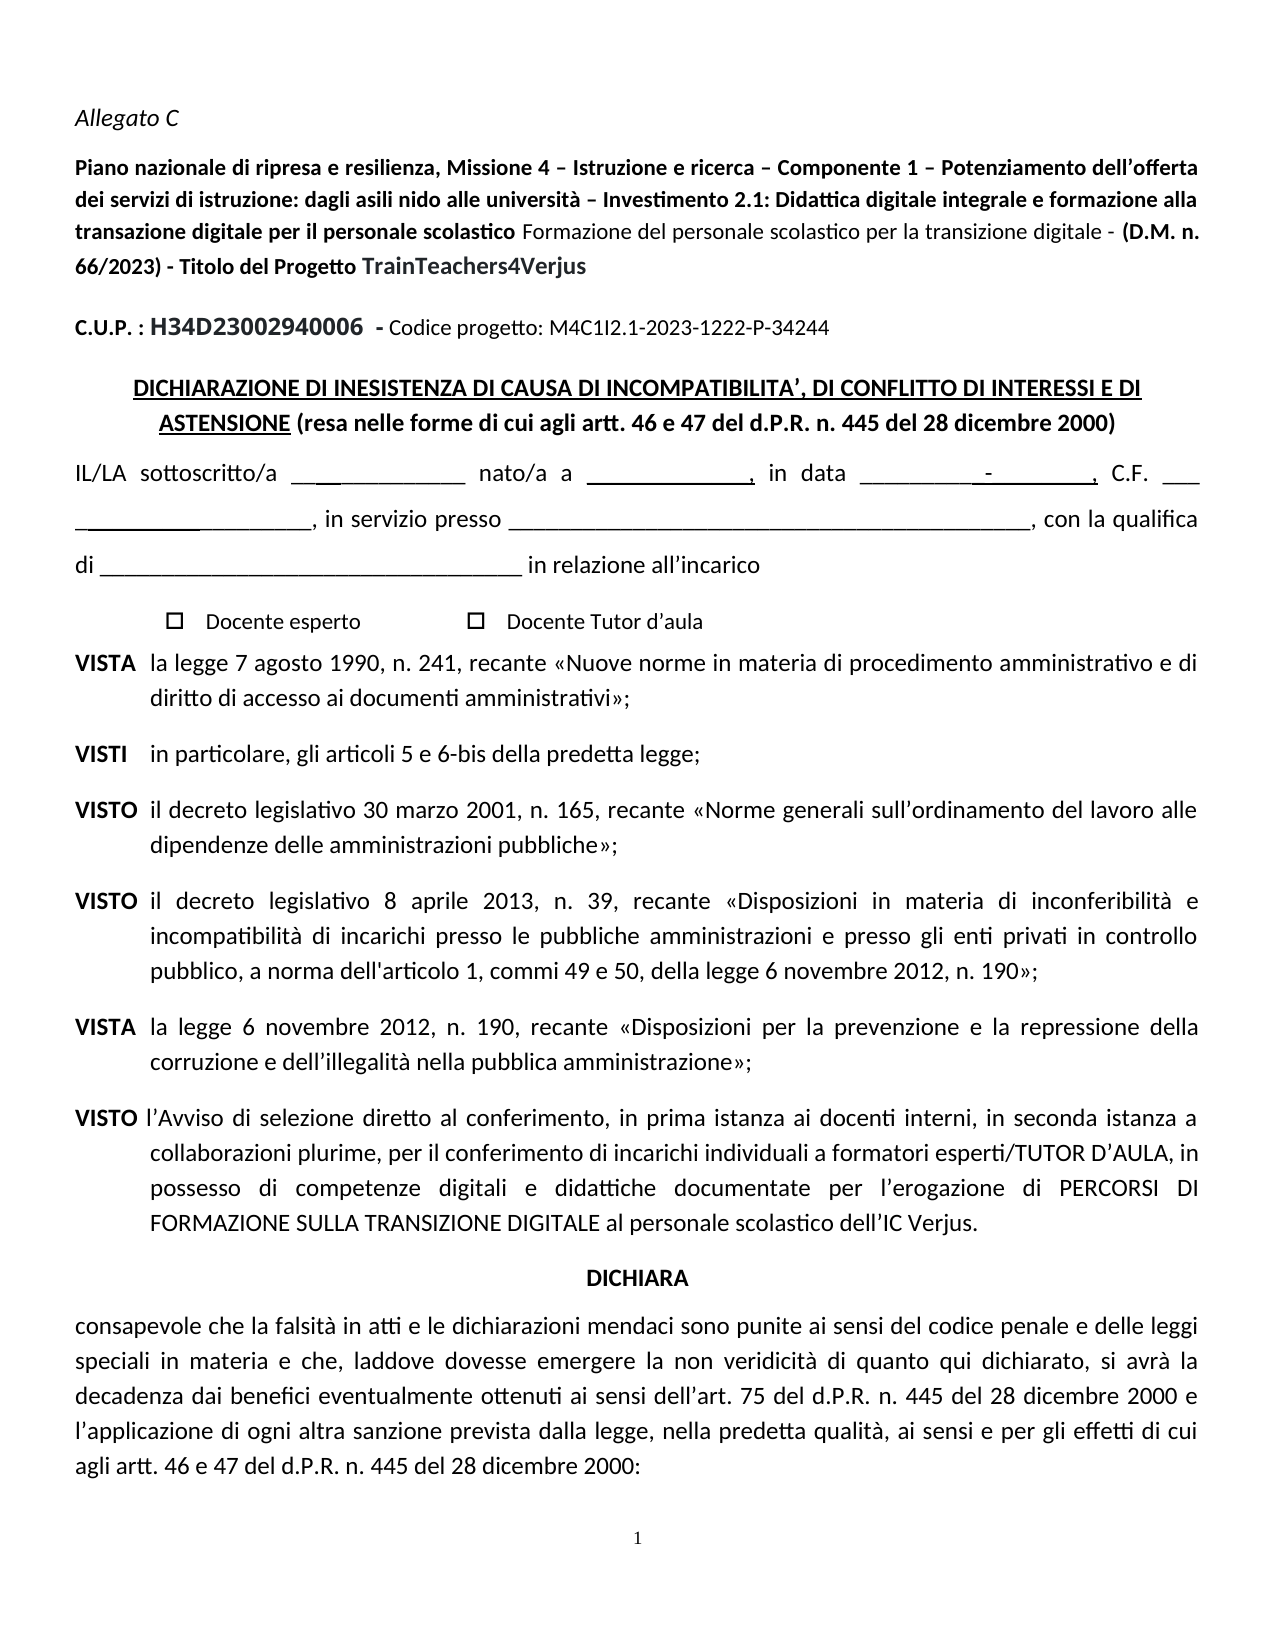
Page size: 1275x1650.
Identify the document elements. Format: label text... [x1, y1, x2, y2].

text VISTI in particolare, gli articoli 5 e 6-bis della predetta legge; [75, 738, 1200, 769]
text VISTO il decreto legislativo 30 marzo 2001, n. 165, recante «Norme generali sull’ordinamento del lavoro alle dipendenze delle amministrazioni pubbliche»; [75, 794, 1200, 860]
text VISTA la legge 6 novembre 2012, n. 190, recante «Disposizioni per la prevenzione e la repressione della corruzione e dell’illegalità nella pubblica amministrazione»; [75, 1011, 1200, 1076]
text Docente esperto Docente Tutor d’aula [149, 607, 1141, 635]
text consapevole che la falsità in atti e le dichiarazioni mendaci sono punite ai sensi del codice penale e delle leggi speciali in materia e che, laddove dovesse emergere la non veridicità di quanto qui dichiarato, si avrà la decadenza dai benefici eventualmente ottenuti ai sensi dell’art. 75 del d.P.R. n. 445 del 28 dicembre 2000 e l’applicazione di ogni altra sanzione prevista dalla legge, nella predetta qualità, ai sensi e per gli effetti di cui agli artt. 46 e 47 del d.P.R. n. 445 del 28 dicembre 2000: [75, 1310, 1200, 1481]
text Allegato C [75, 102, 1200, 132]
text C.U.P. : H34D23002940006 - Codice progetto: M4C1I2.1-2023-1222-P-34244 [75, 310, 1200, 343]
text DICHIARAZIONE DI INESISTENZA DI CAUSA DI INCOMPATIBILITA’, DI CONFLITTO DI INTERESSI E DI ASTENSIONE (resa nelle forme di cui agli artt. 46 e 47 del d.P.R. n. 445 del 28 dicembre 2000) [75, 372, 1200, 438]
text Piano nazionale di ripresa e resilienza, Missione 4 – Istruzione e ricerca – Componente 1 – Potenziamento dell’offerta dei servizi di istruzione: dagli asili nido alle università – Investimento 2.1: Didattica digitale integrale e formazione alla transazione digitale per il personale scolastico Formazione del personale scolastico per la transizione digitale - (D.M. n. 66/2023) - Titolo del Progetto TrainTeachers4Verjus [75, 153, 1200, 281]
text IL/LA sottoscritto/a ______________ nato/a a _____________, in data __________-________, C.F. ___ ___________________, in servizio presso __________________________________________, con la qualifica di __________________________________ in relazione all’incarico [75, 457, 1200, 579]
text VISTO l’Avviso di selezione diretto al conferimento, in prima istanza ai docenti interni, in seconda istanza a collaborazioni plurime, per il conferimento di incarichi individuali a formatori esperti/TUTOR D’AULA, in possesso di competenze digitali e didattiche documentate per l’erogazione di PERCORSI DI FORMAZIONE SULLA TRANSIZIONE DIGITALE al personale scolastico dell’IC Verjus. [75, 1102, 1200, 1237]
text VISTA la legge 7 agosto 1990, n. 241, recante «Nuove norme in materia di procedimento amministrativo e di diritto di accesso ai documenti amministrativi»; [75, 648, 1200, 713]
text VISTO il decreto legislativo 8 aprile 2013, n. 39, recante «Disposizioni in materia di inconferibilità e incompatibilità di incarichi presso le pubbliche amministrazioni e presso gli enti privati in controllo pubblico, a norma dell'articolo 1, commi 49 e 50, della legge 6 novembre 2012, n. 190»; [75, 885, 1200, 986]
text DICHIARA [75, 1263, 1200, 1293]
